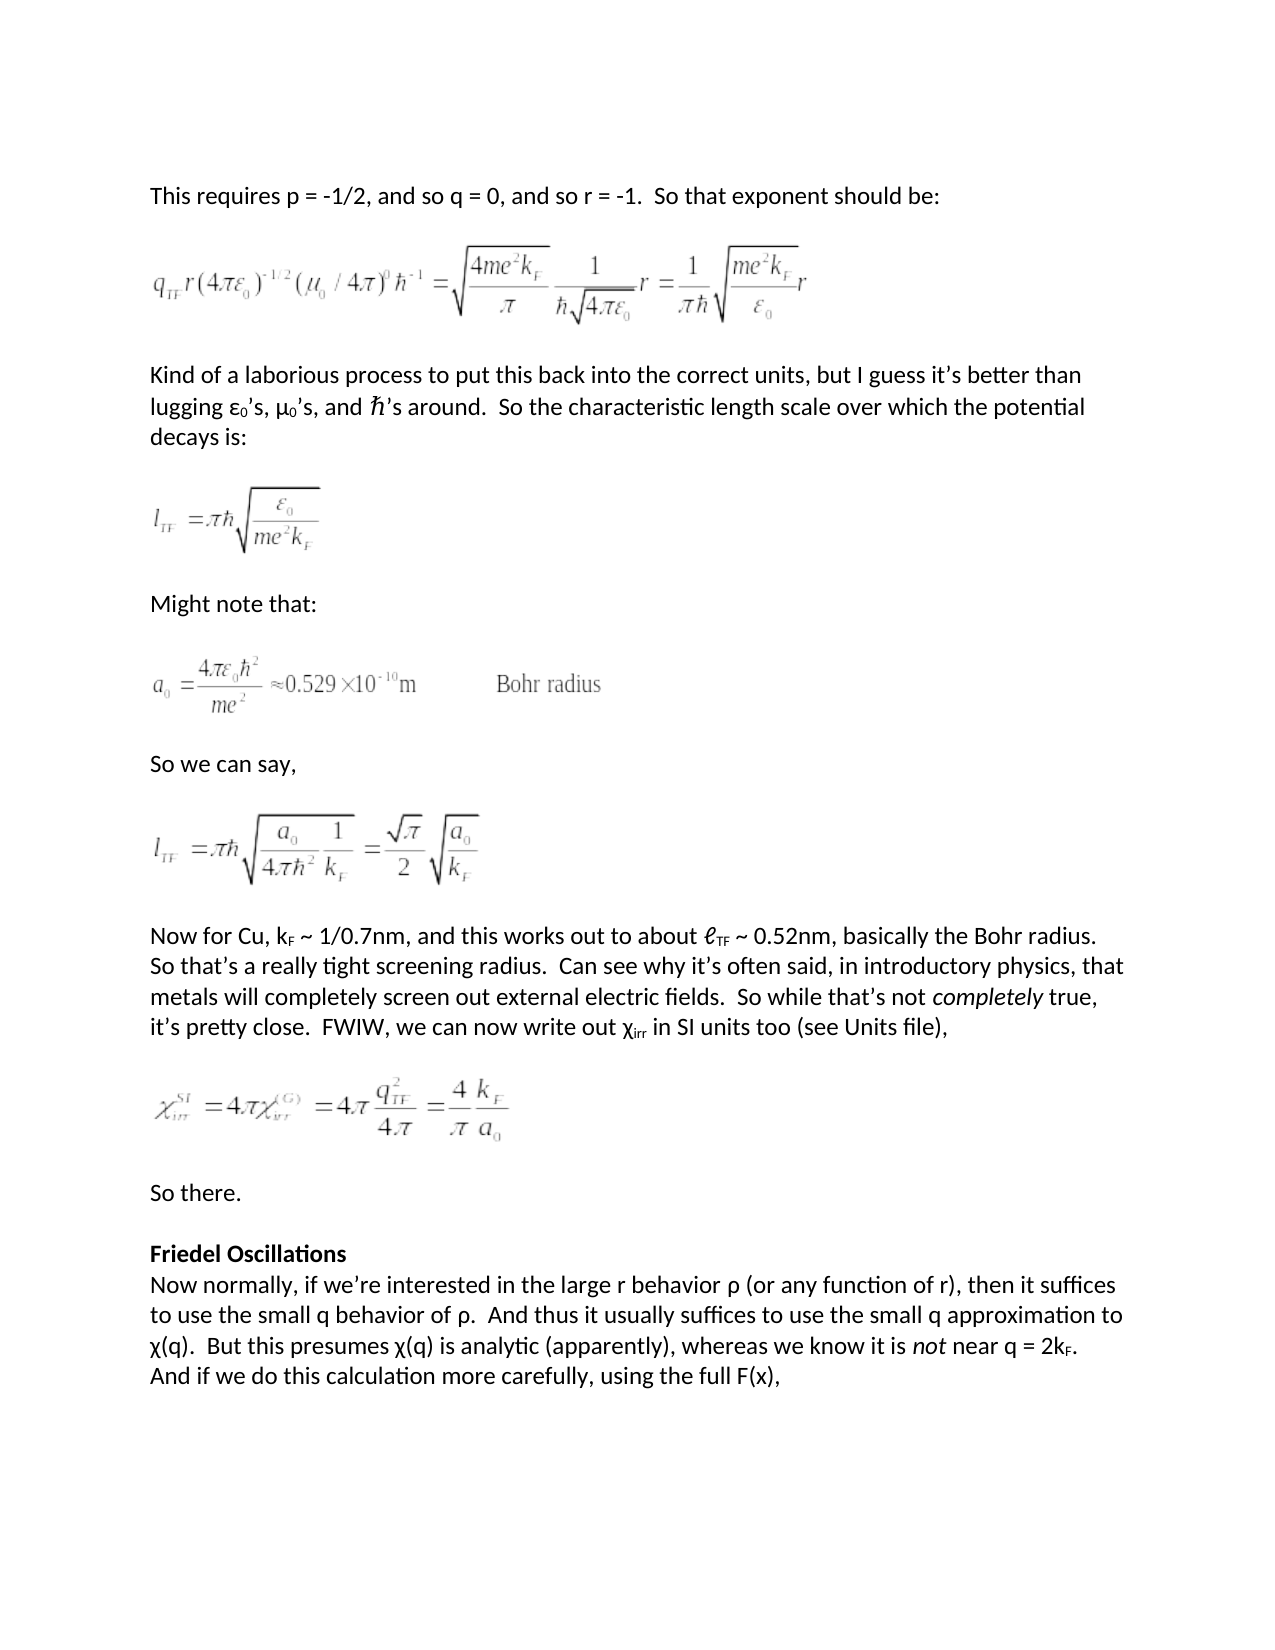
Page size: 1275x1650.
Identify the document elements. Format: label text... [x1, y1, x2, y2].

text So we can say, [150, 748, 1125, 778]
text Now for Cu, kF ~ 1/0.7nm, and this works out to about ℓTF ~ 0.52nm, basically the Bohr radius. So that’s a really tight screening radius. Can see why it’s often said, in introductory physics, that metals will completely screen out external electric fields. So while that’s not completely true, it’s pretty close. FWIW, we can now write out χirr in SI units too (see Units file), [150, 920, 1125, 1042]
text Kind of a laborious process to put this back into the correct units, but I guess it’s better than lugging ε0’s, μ0’s, and ℏ’s around. So the characteristic length scale over which the potential decays is: [150, 359, 1125, 452]
text Might note that: [150, 588, 1125, 618]
text This requires p = -1/2, and so q = 0, and so r = -1. So that exponent should be: [150, 181, 1125, 211]
text Now normally, if we’re interested in the large r behavior ρ (or any function of r), then it suffices to use the small q behavior of ρ. And thus it usually suffices to use the small q approximation to χ(q). But this presumes χ(q) is analytic (apparently), whereas we know it is not near q = 2kF. And if we do this calculation more carefully, using the full F(x), [150, 1269, 1125, 1391]
text Friedel Oscillations [150, 1238, 1125, 1269]
text So there. [150, 1177, 1125, 1208]
